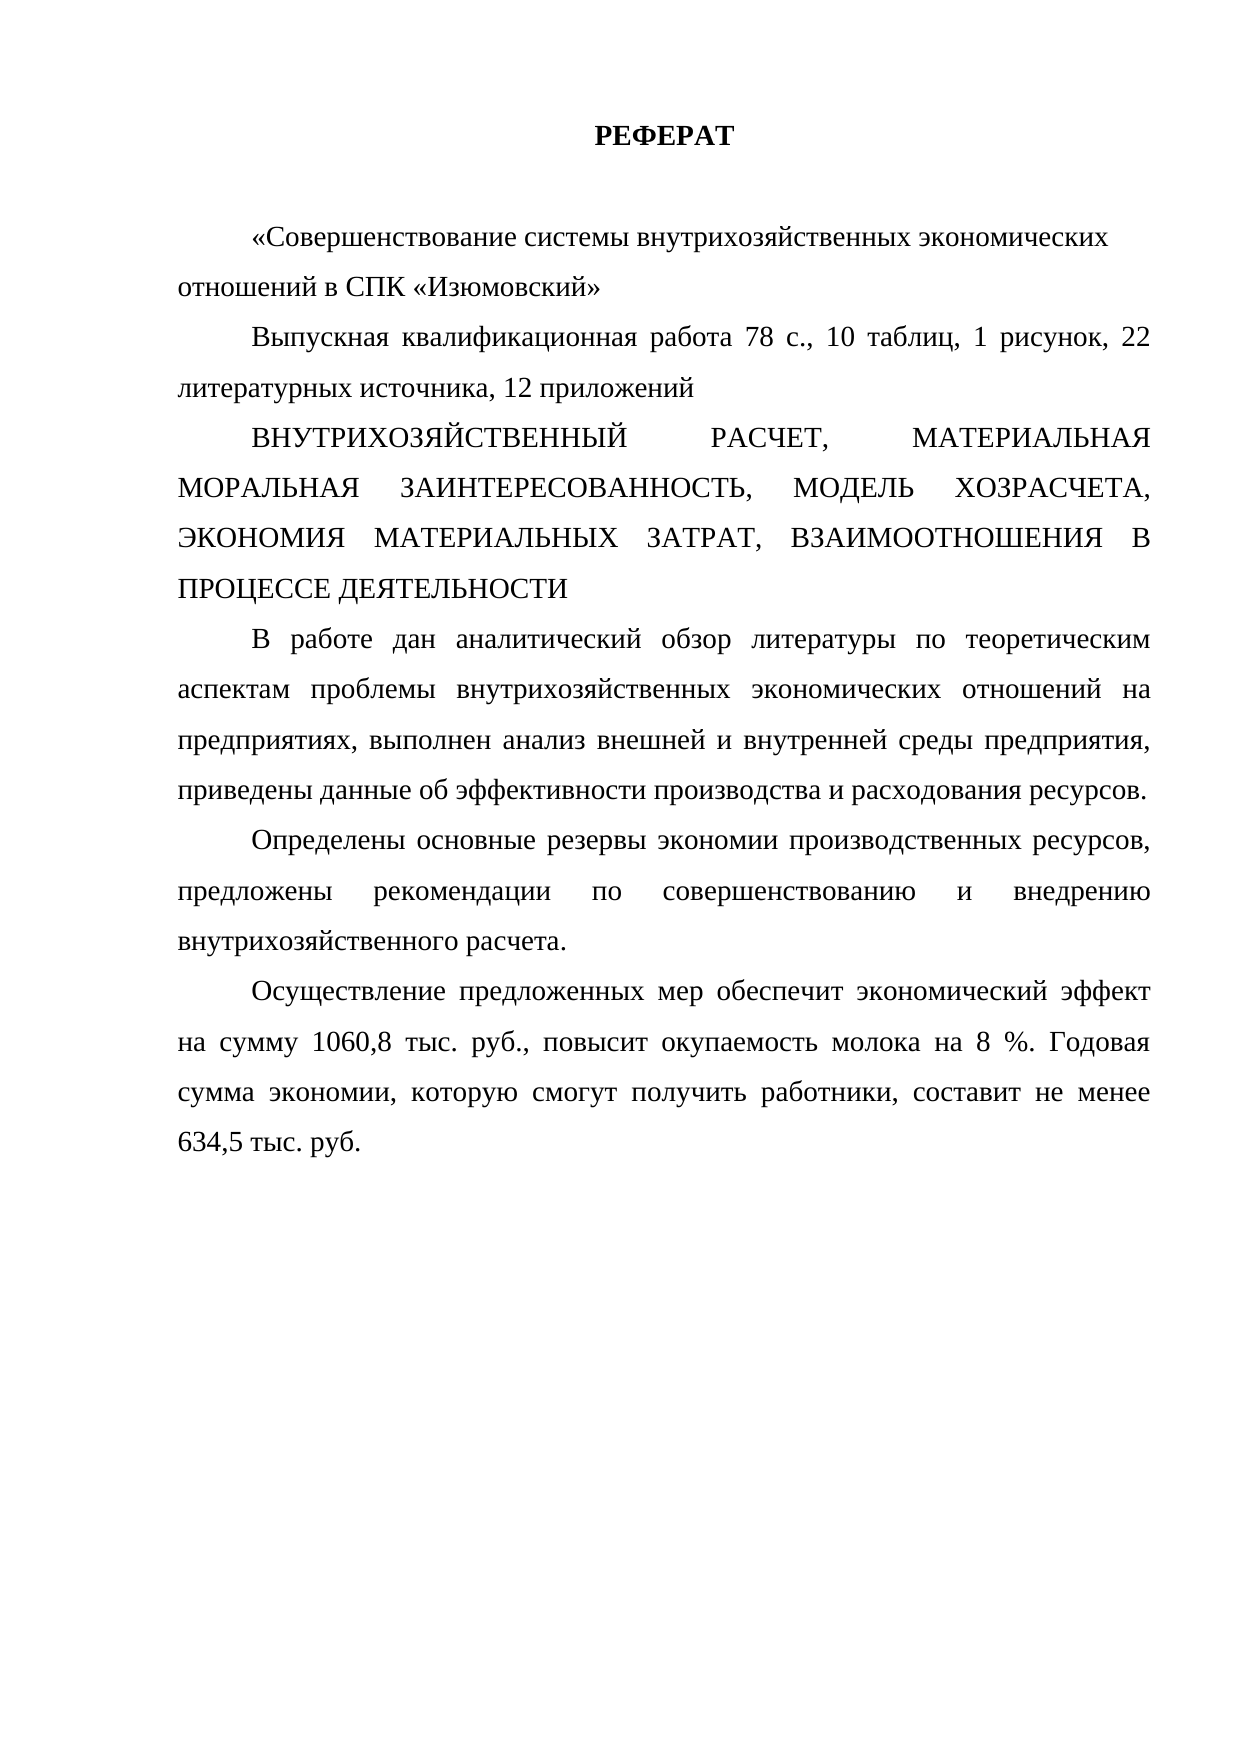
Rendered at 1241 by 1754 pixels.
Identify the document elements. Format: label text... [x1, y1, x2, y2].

text ВНУТРИХОЗЯЙСТВЕННЫЙ РАСЧЕТ, МАТЕРИАЛЬНАЯ МОРАЛЬНАЯ ЗАИНТЕРЕСОВАННОСТЬ, МОДЕЛЬ ХОЗРАСЧЕТА, ЭКОНОМИЯ МАТЕРИАЛЬНЫХ ЗАТРАТ, ВЗАИМООТНОШЕНИЯ В ПРОЦЕССЕ ДЕЯТЕЛЬНОСТИ [177, 420, 1152, 604]
text В работе дан аналитический обзор литературы по теоретическим аспектам проблемы внутрихозяйственных экономических отношений на предприятиях, выполнен анализ внешней и внутренней среды предприятия, приведены данные об эффективности производства и расходования ресурсов. [177, 621, 1152, 806]
text Выпускная квалификационная работа 78 с., 10 таблиц, 1 рисунок, 22 литературных источника, 12 приложений [177, 319, 1152, 403]
text Осуществление предложенных мер обеспечит экономический эффект на сумму 1060,8 тыс. руб., повысит окупаемость молока на 8 %. Годовая сумма экономии, которую смогут получить работники, составит не менее 634,5 тыс. руб. [177, 973, 1152, 1158]
text Определены основные резервы экономии производственных ресурсов, предложены рекомендации по совершенствованию и внедрению внутрихозяйственного расчета. [177, 822, 1152, 957]
text «Совершенствование системы внутрихозяйственных экономических отношений в СПК «Изюмовский» [177, 219, 1152, 303]
title РЕФЕРАТ [177, 118, 1152, 152]
